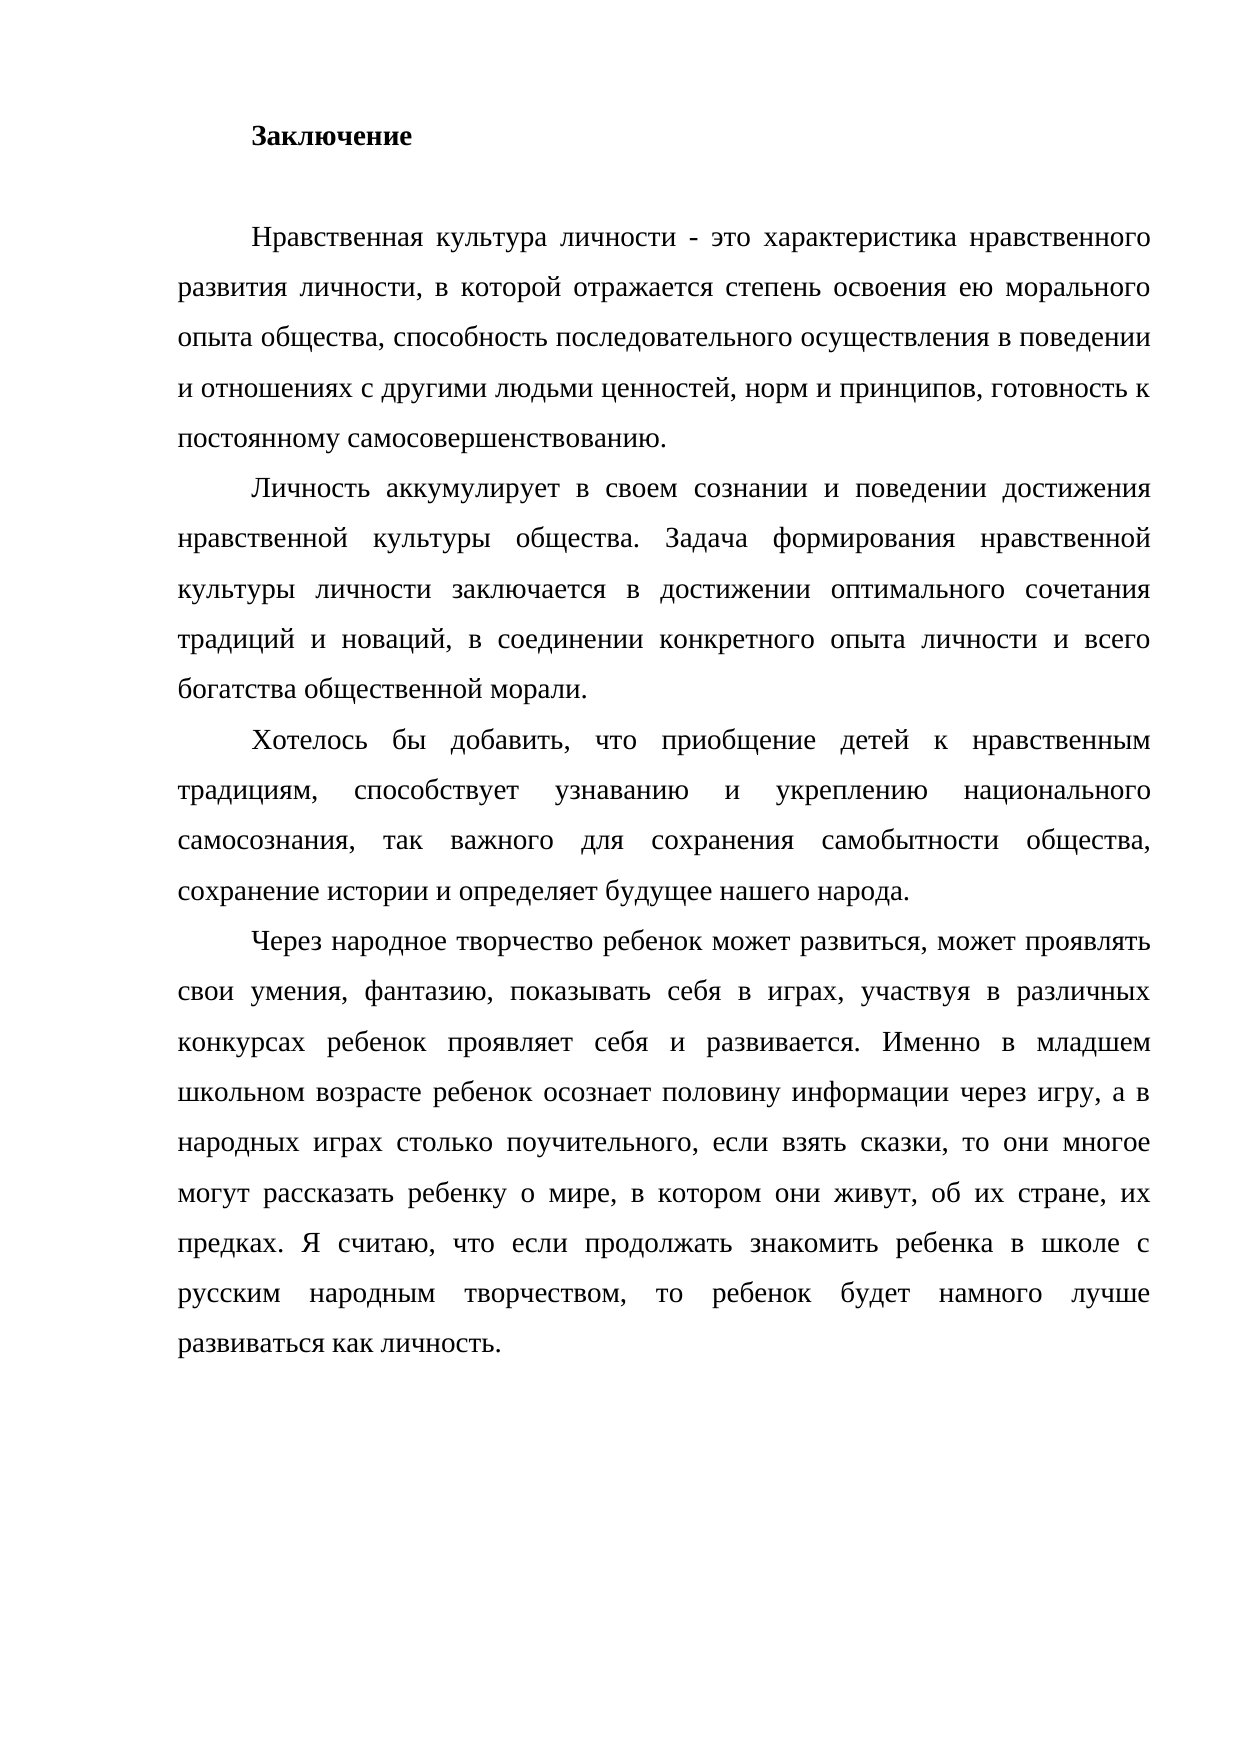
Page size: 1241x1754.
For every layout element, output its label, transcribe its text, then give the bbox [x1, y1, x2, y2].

text Через народное творчество ребенок может развиться, может проявлять свои умения, фантазию, показывать себя в играх, участвуя в различных конкурсах ребенок проявляет себя и развивается. Именно в младшем школьном возрасте ребенок осознает половину информации через игру, а в народных играх столько поучительного, если взять сказки, то они многое могут рассказать ребенку о мире, в котором они живут, об их стране, их предках. Я считаю, что если продолжать знакомить ребенка в школе с русским народным творчеством, то ребенок будет намного лучше развиваться как личность. [177, 923, 1152, 1359]
text Нравственная культура личности - это характеристика нравственного развития личности, в которой отражается степень освоения ею морального опыта общества, способность последовательного осуществления в поведении и отношениях с другими людьми ценностей, норм и принципов, готовность к постоянному самосовершенствованию. [177, 219, 1152, 453]
text Личность аккумулирует в своем сознании и поведении достижения нравственной культуры общества. Задача формирования нравственной культуры личности заключается в достижении оптимального сочетания традиций и новаций, в соединении конкретного опыта личности и всего богатства общественной морали. [177, 470, 1152, 705]
text Заключение [177, 118, 1152, 152]
text Хотелось бы добавить, что приобщение детей к нравственным традициям, способствует узнаванию и укреплению национального самосознания, так важного для сохранения самобытности общества, сохранение истории и определяет будущее нашего народа. [177, 722, 1152, 906]
